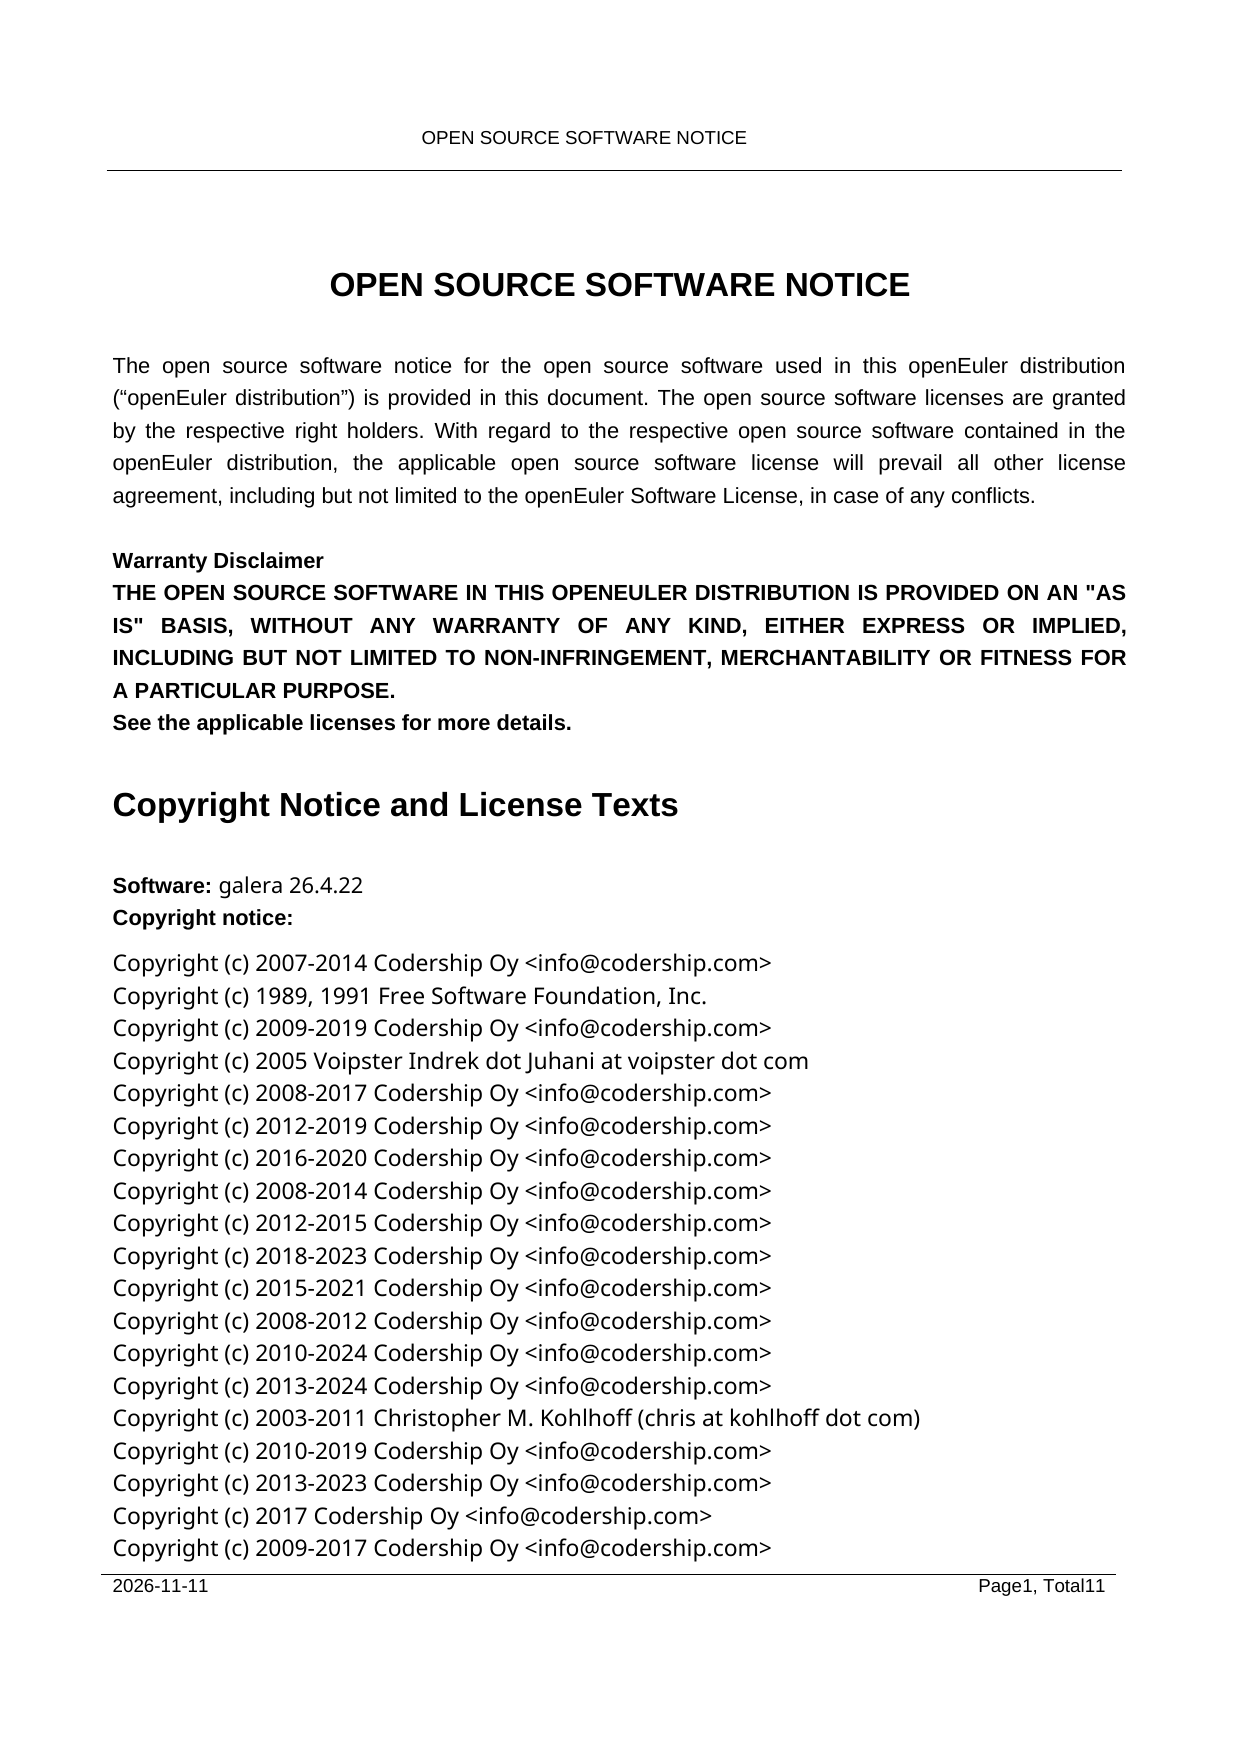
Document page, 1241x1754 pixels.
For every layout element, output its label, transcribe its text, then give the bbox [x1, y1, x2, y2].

title Software: galera 26.4.22 [112, 869, 1128, 901]
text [112, 947, 1128, 1564]
text Copyright Notice and License Texts [112, 771, 1128, 836]
text The open source software notice for the open source software used in this openEuler distribution (“openEuler distribution”) is provided in this document. The open source software licenses are granted by the respective right holders. With regard to the respective open source software contained in the openEuler distribution, the applicable open source software license will prevail all other license agreement, including but not limited to the openEuler Software License, in case of any conflicts. [112, 349, 1128, 511]
text THE OPEN SOURCE SOFTWARE IN THIS OPENEULER DISTRIBUTION IS PROVIDED ON AN "AS IS" BASIS, WITHOUT ANY WARRANTY OF ANY KIND, EITHER EXPRESS OR IMPLIED, INCLUDING BUT NOT LIMITED TO NON-INFRINGEMENT, MERCHANTABILITY OR FITNESS FOR A PARTICULAR PURPOSE. See the applicable licenses for more details. [112, 576, 1128, 739]
text OPEN SOURCE SOFTWARE NOTICE [112, 251, 1128, 316]
text Copyright notice: [112, 901, 1128, 934]
text Warranty Disclaimer [112, 544, 1128, 576]
